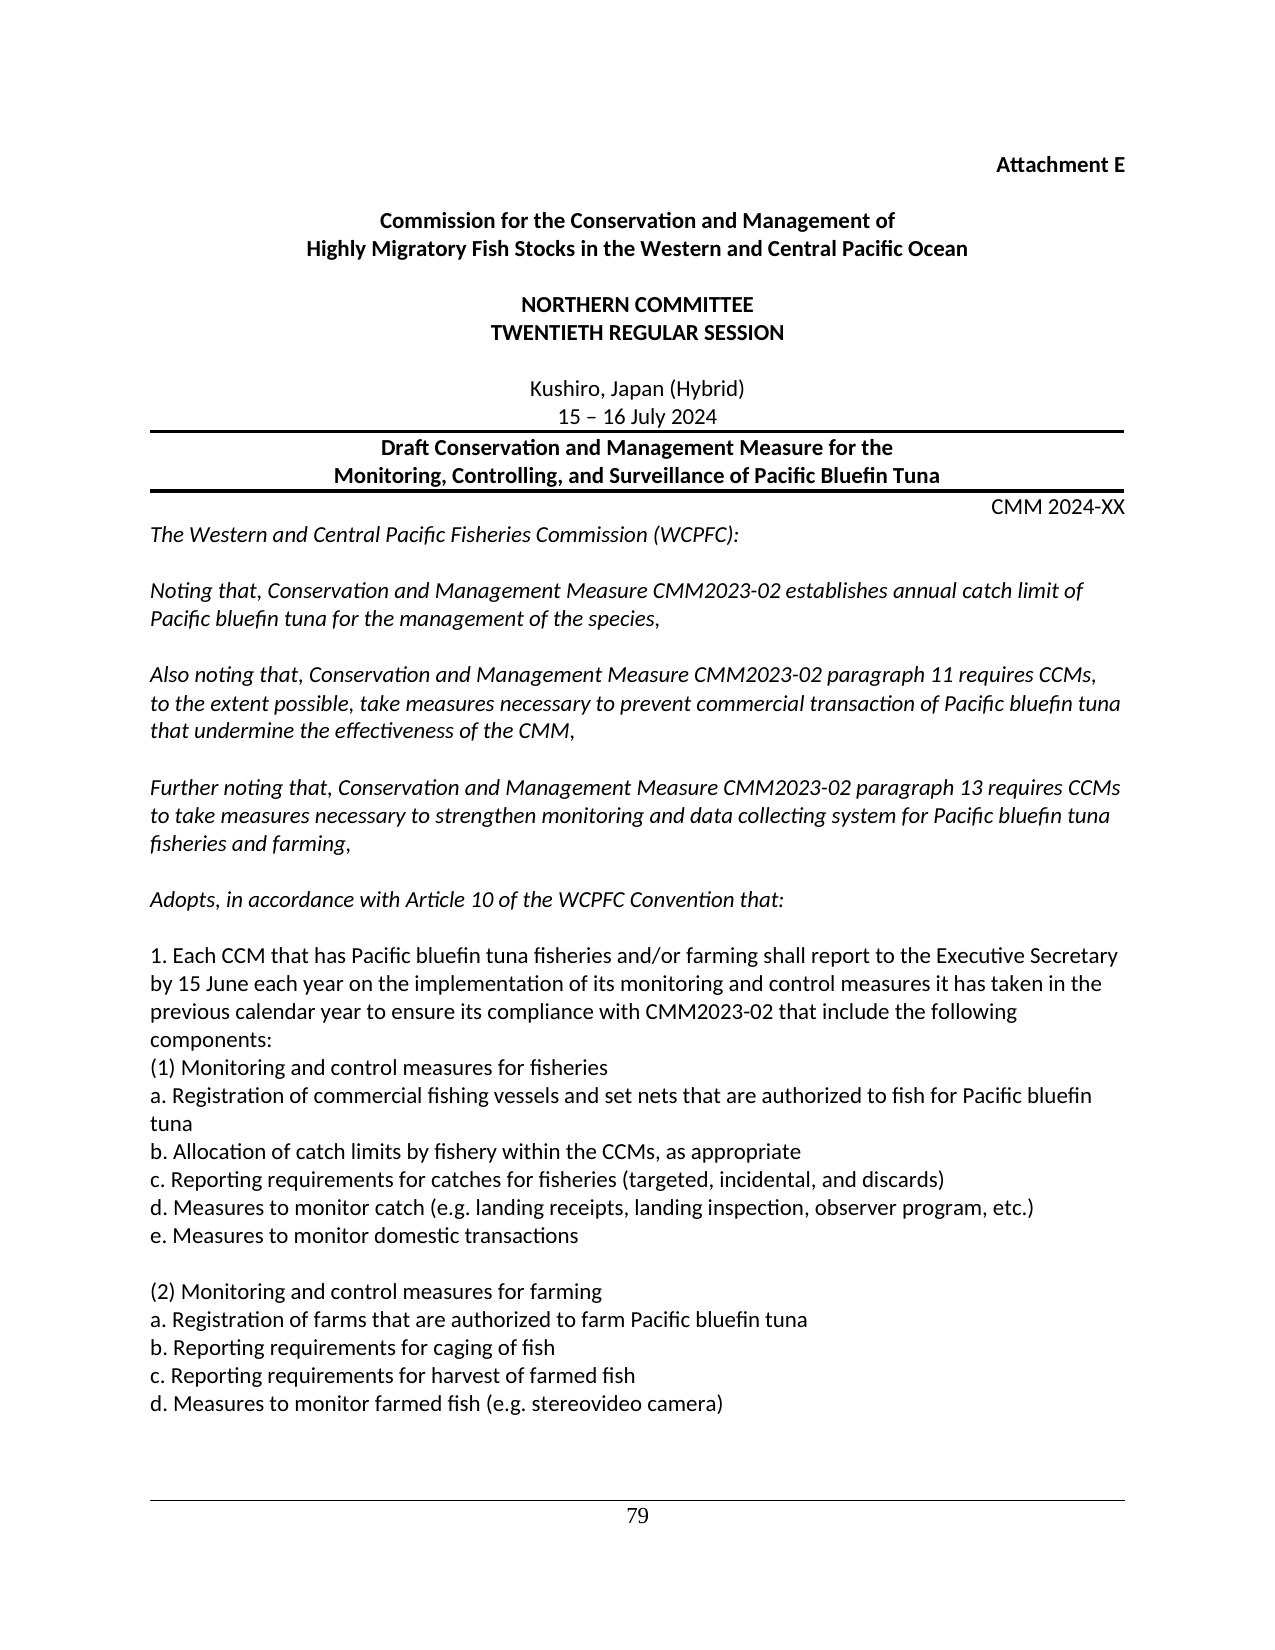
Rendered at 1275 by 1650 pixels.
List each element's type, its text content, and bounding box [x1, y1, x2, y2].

text Further noting that, Conservation and Management Measure CMM2023-02 paragraph 13 requires CCMs to take measures necessary to strengthen monitoring and data collecting system for Pacific bluefin tuna fisheries and farming, [150, 773, 1125, 857]
text Commission for the Conservation and Management of [150, 206, 1125, 234]
text The Western and Central Pacific Fisheries Commission (WCPFC): [150, 521, 1125, 548]
text (1) Monitoring and control measures for fisheries [150, 1053, 1125, 1081]
text b. Reporting requirements for caging of fish [150, 1333, 1125, 1361]
text Noting that, Conservation and Management Measure CMM2023-02 establishes annual catch limit of Pacific bluefin tuna for the management of the species, [150, 577, 1125, 633]
text TWENTIETH REGULAR SESSION [150, 318, 1125, 346]
text Highly Migratory Fish Stocks in the Western and Central Pacific Ocean [150, 234, 1125, 262]
text Also noting that, Conservation and Management Measure CMM2023-02 paragraph 11 requires CCMs, to the extent possible, take measures necessary to prevent commercial transaction of Pacific bluefin tuna that undermine the effectiveness of the CMM, [150, 661, 1125, 745]
text a. Registration of farms that are authorized to farm Pacific bluefin tuna [150, 1305, 1125, 1333]
text b. Allocation of catch limits by fishery within the CCMs, as appropriate [150, 1137, 1125, 1165]
text d. Measures to monitor farmed fish (e.g. stereovideo camera) [150, 1389, 1125, 1417]
text c. Reporting requirements for catches for fisheries (targeted, incidental, and discards) [150, 1165, 1125, 1193]
table_header Draft Conservation and Management Measure for the Monitoring, Controlling, and Surveillance of Pacific Bluefin Tuna [150, 433, 1124, 489]
text CMM 2024-XX [150, 492, 1125, 521]
text Attachment E [150, 150, 1125, 178]
text NORTHERN COMMITTEE [150, 290, 1125, 318]
text 1. Each CCM that has Pacific bluefin tuna fisheries and/or farming shall report to the Executive Secretary by 15 June each year on the implementation of its monitoring and control measures it has taken in the previous calendar year to ensure its compliance with CMM2023-02 that include the following components: [150, 941, 1125, 1053]
text e. Measures to monitor domestic transactions [150, 1221, 1125, 1249]
text Adopts, in accordance with Article 10 of the WCPFC Convention that: [150, 885, 1125, 913]
text a. Registration of commercial fishing vessels and set nets that are authorized to fish for Pacific bluefin tuna [150, 1081, 1125, 1137]
text c. Reporting requirements for harvest of farmed fish [150, 1361, 1125, 1389]
text d. Measures to monitor catch (e.g. landing receipts, landing inspection, observer program, etc.) [150, 1193, 1125, 1221]
text (2) Monitoring and control measures for farming [150, 1277, 1125, 1305]
text 15 – 16 July 2024 [150, 402, 1125, 430]
text Kushiro, Japan (Hybrid) [150, 374, 1125, 402]
